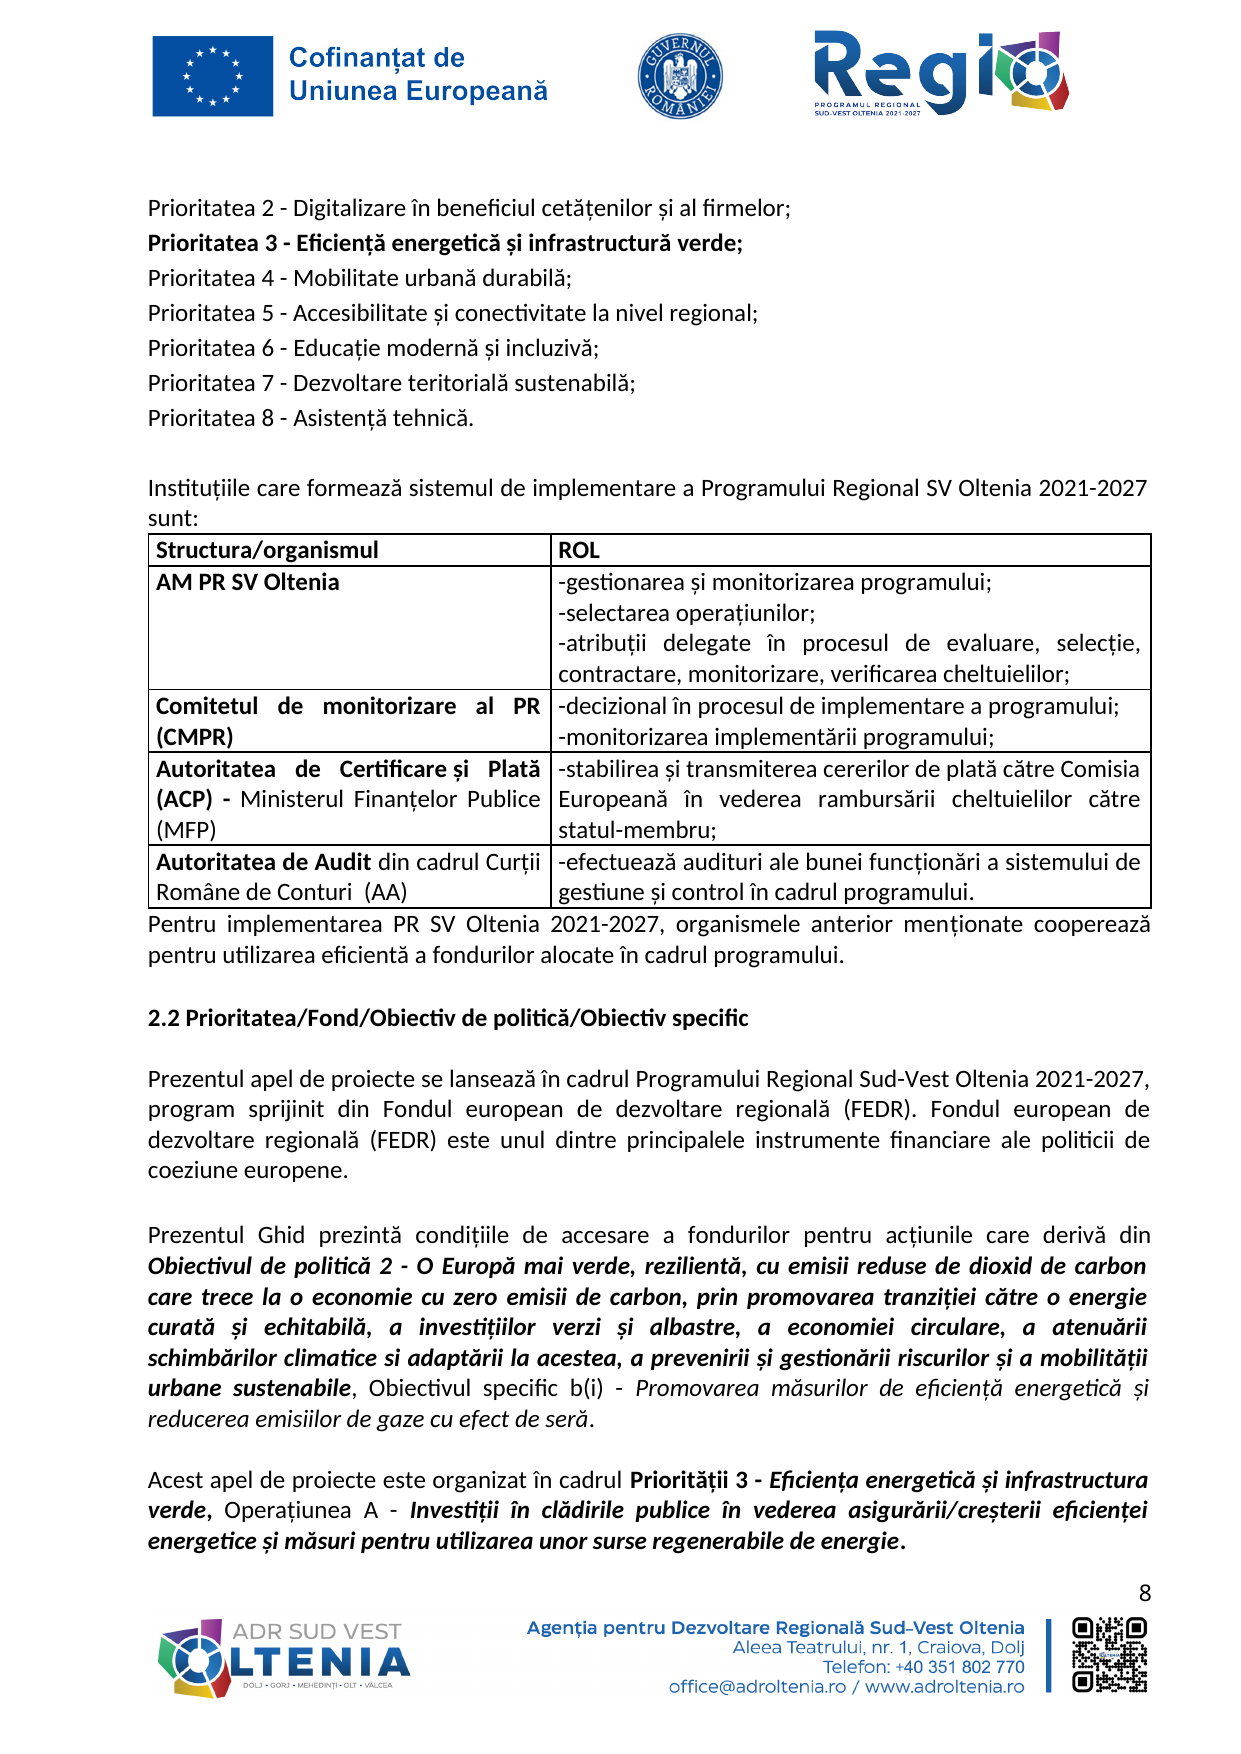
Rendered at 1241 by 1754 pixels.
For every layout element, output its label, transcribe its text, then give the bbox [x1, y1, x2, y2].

table_cell Autoritatea de Certificare şi Plată (ACP) - Ministerul Finanţelor Publice (MFP) [149, 753, 550, 844]
table_header Structura/organismul [149, 535, 550, 565]
table_cell Autoritatea de Audit din cadrul Curţii Române de Conturi (AA) [149, 846, 550, 907]
text Prioritatea 7 - Dezvoltare teritorială sustenabilă; [148, 367, 1152, 397]
text Pentru implementarea PR SV Oltenia 2021-2027, organismele anterior menționate cooperează pentru utilizarea eficientă a fondurilor alocate în cadrul programului. [148, 909, 1152, 969]
list Prezentul apel de proiecte se lansează în cadrul Programului Regional Sud-Vest Oltenia 2021-2027, program sprijinit din Fondul european de dezvoltare regională (FEDR). Fondul european de dezvoltare regională (FEDR) este unul dintre principalele instrumente financiare ale politicii de coeziune europene. [148, 1063, 1152, 1185]
text Prioritatea 5 - Accesibilitate și conectivitate la nivel regional; [148, 297, 1152, 327]
text Prioritatea 2 - Digitalizare în beneficiul cetățenilor și al firmelor; [148, 192, 1152, 222]
table_cell -stabilirea și transmiterea cererilor de plată către Comisia Europeană în vederea rambursării cheltuielilor către statul-membru; [552, 753, 1150, 844]
table_cell AM PR SV Oltenia [149, 567, 550, 689]
picture [148, 1608, 1152, 1706]
text Prioritatea 8 - Asistență tehnică. [148, 402, 1152, 432]
subtitle 2.2 Prioritatea/Fond/Obiectiv de politică/Obiectiv specific [148, 1002, 1152, 1032]
list Instituţiile care formează sistemul de implementare a Programului Regional SV Oltenia 2021-2027 sunt: [148, 472, 1149, 533]
table_cell Comitetul de monitorizare al PR (CMPR) [149, 690, 550, 751]
text Prezentul Ghid prezintă condițiile de accesare a fondurilor pentru acțiunile care derivă din Obiectivul de politică 2 - O Europă mai verde, rezilientă, cu emisii reduse de dioxid de carbon care trece la o economie cu zero emisii de carbon, prin promovarea tranziției către o energie curată și echitabilă, a investițiilor verzi și albastre, a economiei circulare, a atenuării schimbărilor climatice si adaptării la acestea, a prevenirii și gestionării riscurilor și a mobilității urbane sustenabile, Obiectivul specific b(i) - Promovarea măsurilor de eficiență energetică și reducerea emisiilor de gaze cu efect de seră. [148, 1219, 1152, 1433]
table_cell -efectuează audituri ale bunei funcționări a sistemului de gestiune și control în cadrul programului. [552, 846, 1150, 907]
table_header ROL [552, 535, 1150, 565]
text Prioritatea 6 - Educație modernă și incluzivă; [148, 332, 1152, 362]
picture [147, 31, 550, 120]
table_cell -gestionarea și monitorizarea programului; -selectarea operațiunilor; -atribuții delegate în procesul de evaluare, selecție, contractare, monitorizare, verificarea cheltuielilor; [552, 567, 1150, 689]
text Prioritatea 3 - Eficiență energetică și infrastructură verde; [148, 227, 1152, 257]
text Prioritatea 4 - Mobilitate urbană durabilă; [148, 262, 1152, 292]
picture [812, 29, 1071, 119]
table_cell -decizional în procesul de implementare a programului; -monitorizarea implementării programului; [552, 690, 1150, 751]
picture [633, 31, 728, 121]
text Acest apel de proiecte este organizat în cadrul Priorității 3 - Eficienţa energetică și infrastructura verde, Operaţiunea A - Investiții în clădirile publice în vederea asigurării/creșterii eficienței energetice și măsuri pentru utilizarea unor surse regenerabile de energie. [148, 1464, 1152, 1555]
